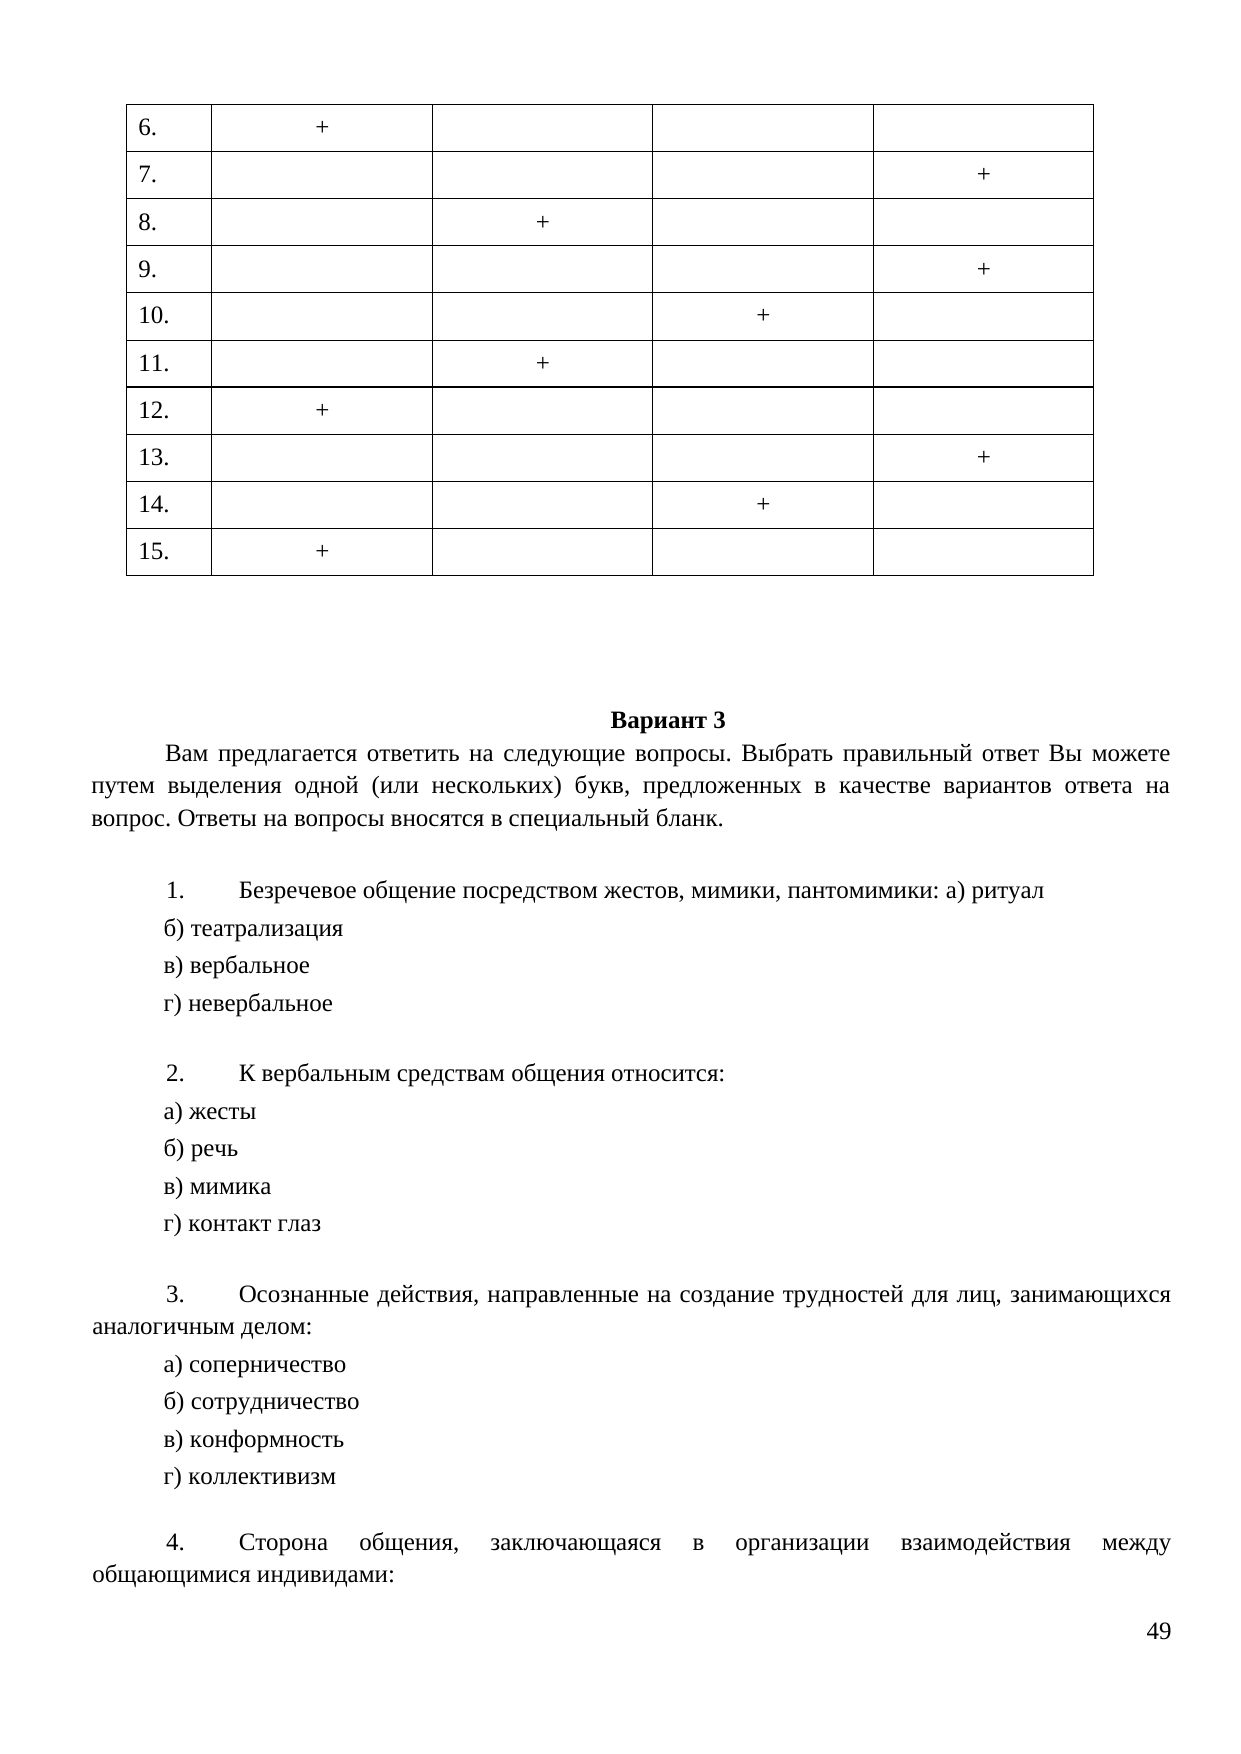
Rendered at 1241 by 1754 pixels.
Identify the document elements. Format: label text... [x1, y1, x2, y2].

table_cell [874, 293, 1093, 339]
list Сторона общения, заключающаяся в организации взаимодействия между общающимися индивидами: [92, 1527, 1172, 1588]
table_cell [874, 105, 1093, 151]
table_cell [433, 152, 652, 198]
table_cell [433, 529, 652, 575]
table_cell [653, 246, 873, 292]
subtitle Вариант 3 [157, 705, 1179, 734]
list К вербальным средствам общения относится: [92, 1058, 1172, 1087]
table_cell 12. [127, 388, 211, 433]
table_cell 9. [127, 246, 211, 292]
text в) конформность [163, 1424, 1172, 1453]
table_cell + [212, 529, 432, 575]
table_cell [212, 246, 432, 292]
table_cell + [212, 105, 432, 151]
table_cell [433, 482, 652, 528]
table_cell 11. [127, 341, 211, 386]
text а) соперничество [163, 1349, 1172, 1378]
table_cell 14. [127, 482, 211, 528]
table_cell + [433, 341, 652, 386]
table_cell [212, 152, 432, 198]
table_cell [874, 529, 1093, 575]
text б) сотрудничество [163, 1386, 1172, 1415]
text г) невербальное [163, 988, 1172, 1016]
table_cell [433, 293, 652, 339]
table_cell + [212, 388, 432, 433]
table_cell [212, 482, 432, 528]
text Вам предлагается ответить на следующие вопросы. Выбрать правильный ответ Вы можете путем выделения одной (или нескольких) букв, предложенных в качестве вариантов ответа на вопрос. Ответы на вопросы вносятся в специальный бланк. [91, 738, 1172, 831]
list Безречевое общение посредством жестов, мимики, пантомимики: а) ритуал [92, 875, 1172, 904]
table_cell 6. [127, 105, 211, 151]
table_cell [874, 341, 1093, 386]
table_cell [212, 293, 432, 339]
table_cell + [874, 152, 1093, 198]
table_cell 15. [127, 529, 211, 575]
table_cell + [653, 293, 873, 339]
table_cell [212, 435, 432, 481]
table_cell [212, 341, 432, 386]
table_cell [653, 529, 873, 575]
table_cell [653, 388, 873, 433]
text в) вербальное [163, 950, 1172, 979]
table_cell + [874, 246, 1093, 292]
table_cell 13. [127, 435, 211, 481]
table_cell 7. [127, 152, 211, 198]
table_cell [874, 482, 1093, 528]
table_cell [874, 388, 1093, 433]
table_cell [212, 199, 432, 245]
table_cell [653, 199, 873, 245]
table_cell [433, 388, 652, 433]
text б) речь [163, 1133, 1172, 1162]
table_cell + [433, 199, 652, 245]
text б) театрализация [163, 913, 1172, 941]
table_cell [874, 199, 1093, 245]
text в) мимика [163, 1171, 1172, 1199]
table_cell [653, 435, 873, 481]
text г) коллективизм [163, 1461, 1172, 1490]
table_cell [433, 435, 652, 481]
table_cell [653, 341, 873, 386]
text г) контакт глаз [163, 1208, 1172, 1237]
table_cell [653, 105, 873, 151]
table_cell 10. [127, 293, 211, 339]
table_cell [433, 105, 652, 151]
table_cell + [653, 482, 873, 528]
table_cell [653, 152, 873, 198]
list Осознанные действия, направленные на создание трудностей для лиц, занимающихся аналогичным делом: [92, 1279, 1172, 1340]
table_cell + [874, 435, 1093, 481]
text а) жесты [163, 1096, 1172, 1124]
table_cell [433, 246, 652, 292]
table_cell 8. [127, 199, 211, 245]
